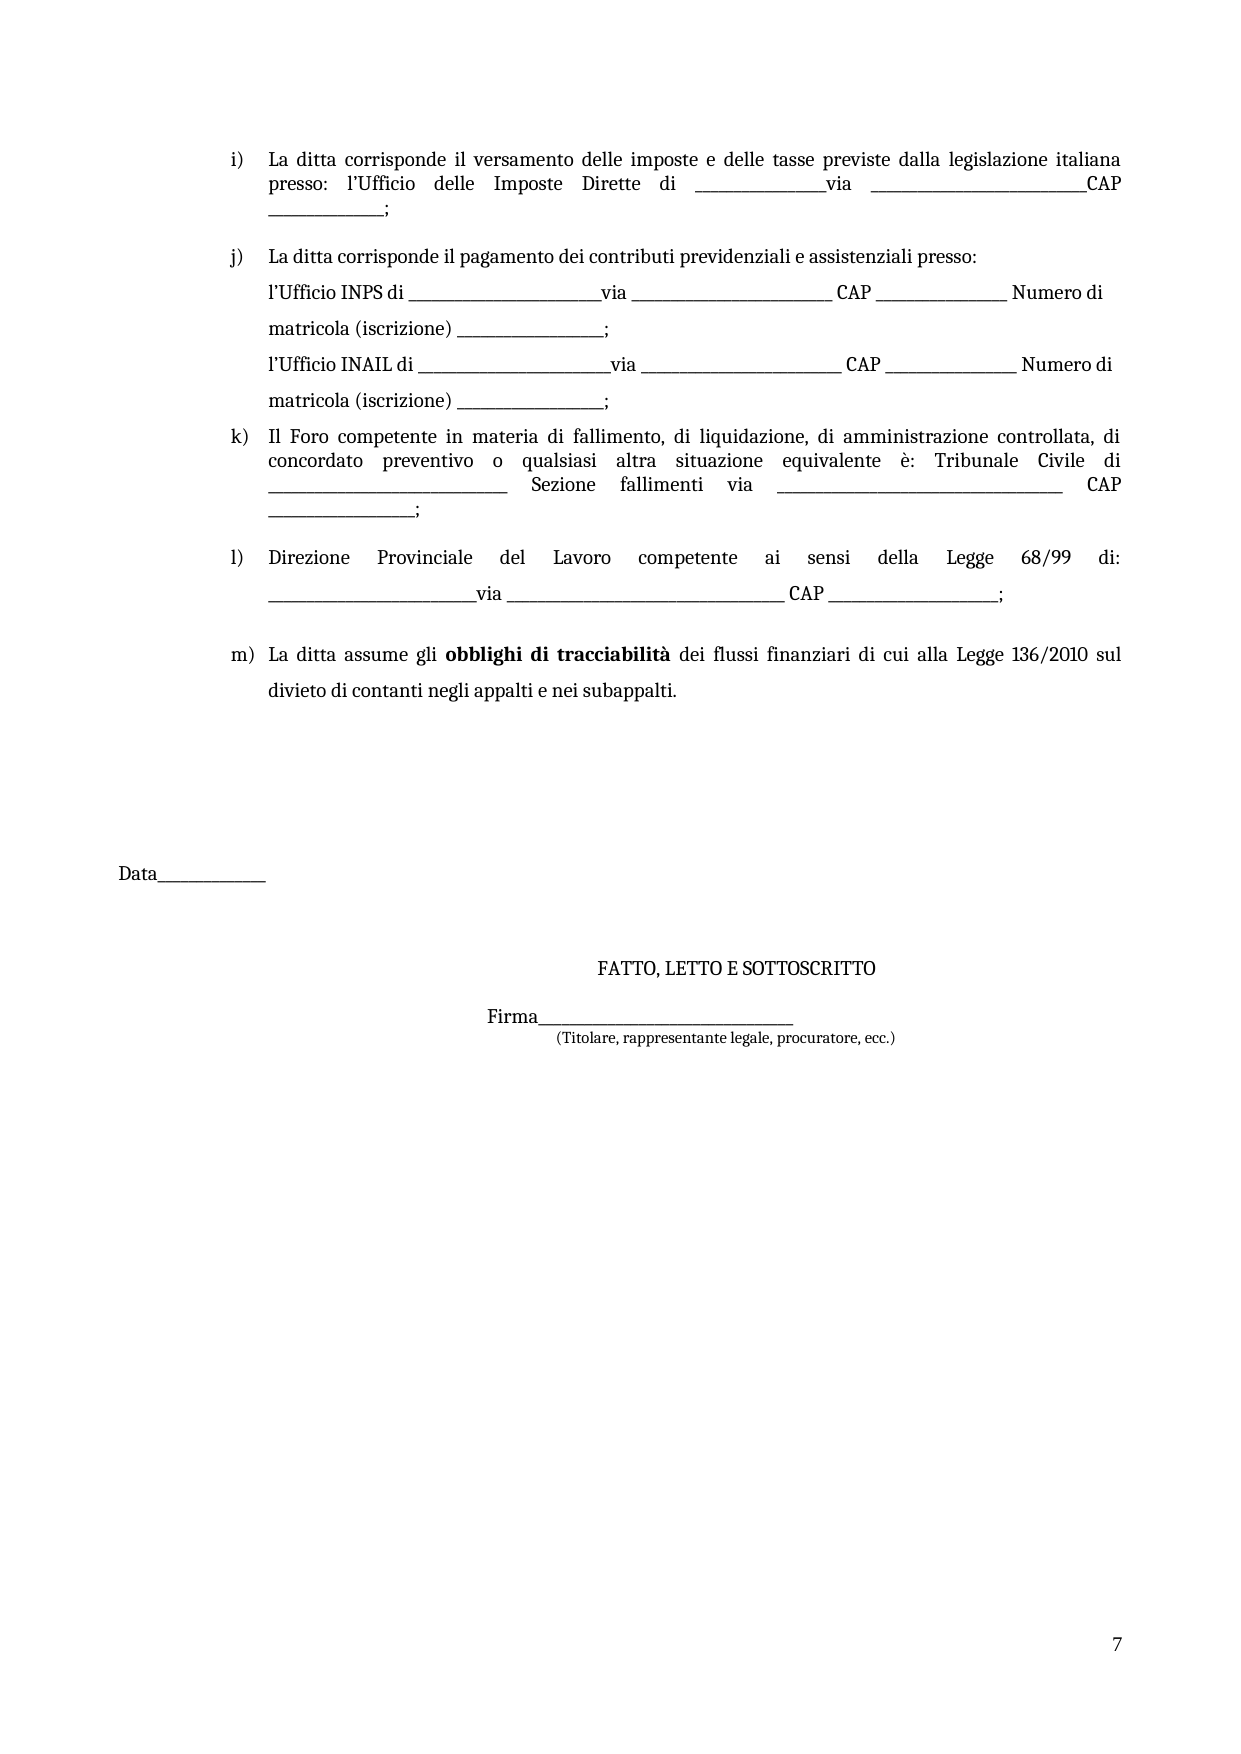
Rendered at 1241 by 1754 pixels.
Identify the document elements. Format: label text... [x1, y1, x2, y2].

text FATTO, LETTO E SOTTOSCRITTO [487, 957, 1122, 981]
list Il Foro competente in materia di fallimento, di liquidazione, di amministrazione controllata, di concordato preventivo o qualsiasi altra situazione equivalente è: Tribunale Civile di _______________________________ Sezione fallimenti via _____________________________________ CAP ___________________; [231, 425, 1122, 521]
text l’Ufficio INPS di _________________________via __________________________ CAP _________________ Numero di matricola (iscrizione) ___________________; [268, 281, 1122, 341]
text Data______________ [118, 861, 1122, 885]
list La ditta corrisponde il versamento delle imposte e delle tasse previste dalla legislazione italiana presso: l’Ufficio delle Imposte Dirette di _________________via ____________________________CAP _______________; [231, 148, 1122, 219]
text l’Ufficio INAIL di _________________________via __________________________ CAP _________________ Numero di matricola (iscrizione) ___________________; [268, 353, 1122, 413]
text Firma_________________________________ [268, 1005, 1122, 1029]
list Direzione Provinciale del Lavoro competente ai sensi della Legge 68/99 di: ___________________________via ____________________________________ CAP ______________________; [231, 546, 1122, 606]
list La ditta corrisponde il pagamento dei contributi previdenziali e assistenziali presso: [231, 244, 1122, 268]
list La ditta assume gli obblighi di tracciabilità dei flussi finanziari di cui alla Legge 136/2010 sul divieto di contanti negli appalti e nei subappalti. [231, 642, 1122, 702]
text (Titolare, rappresentante legale, procuratore, ecc.) [268, 1029, 1122, 1048]
